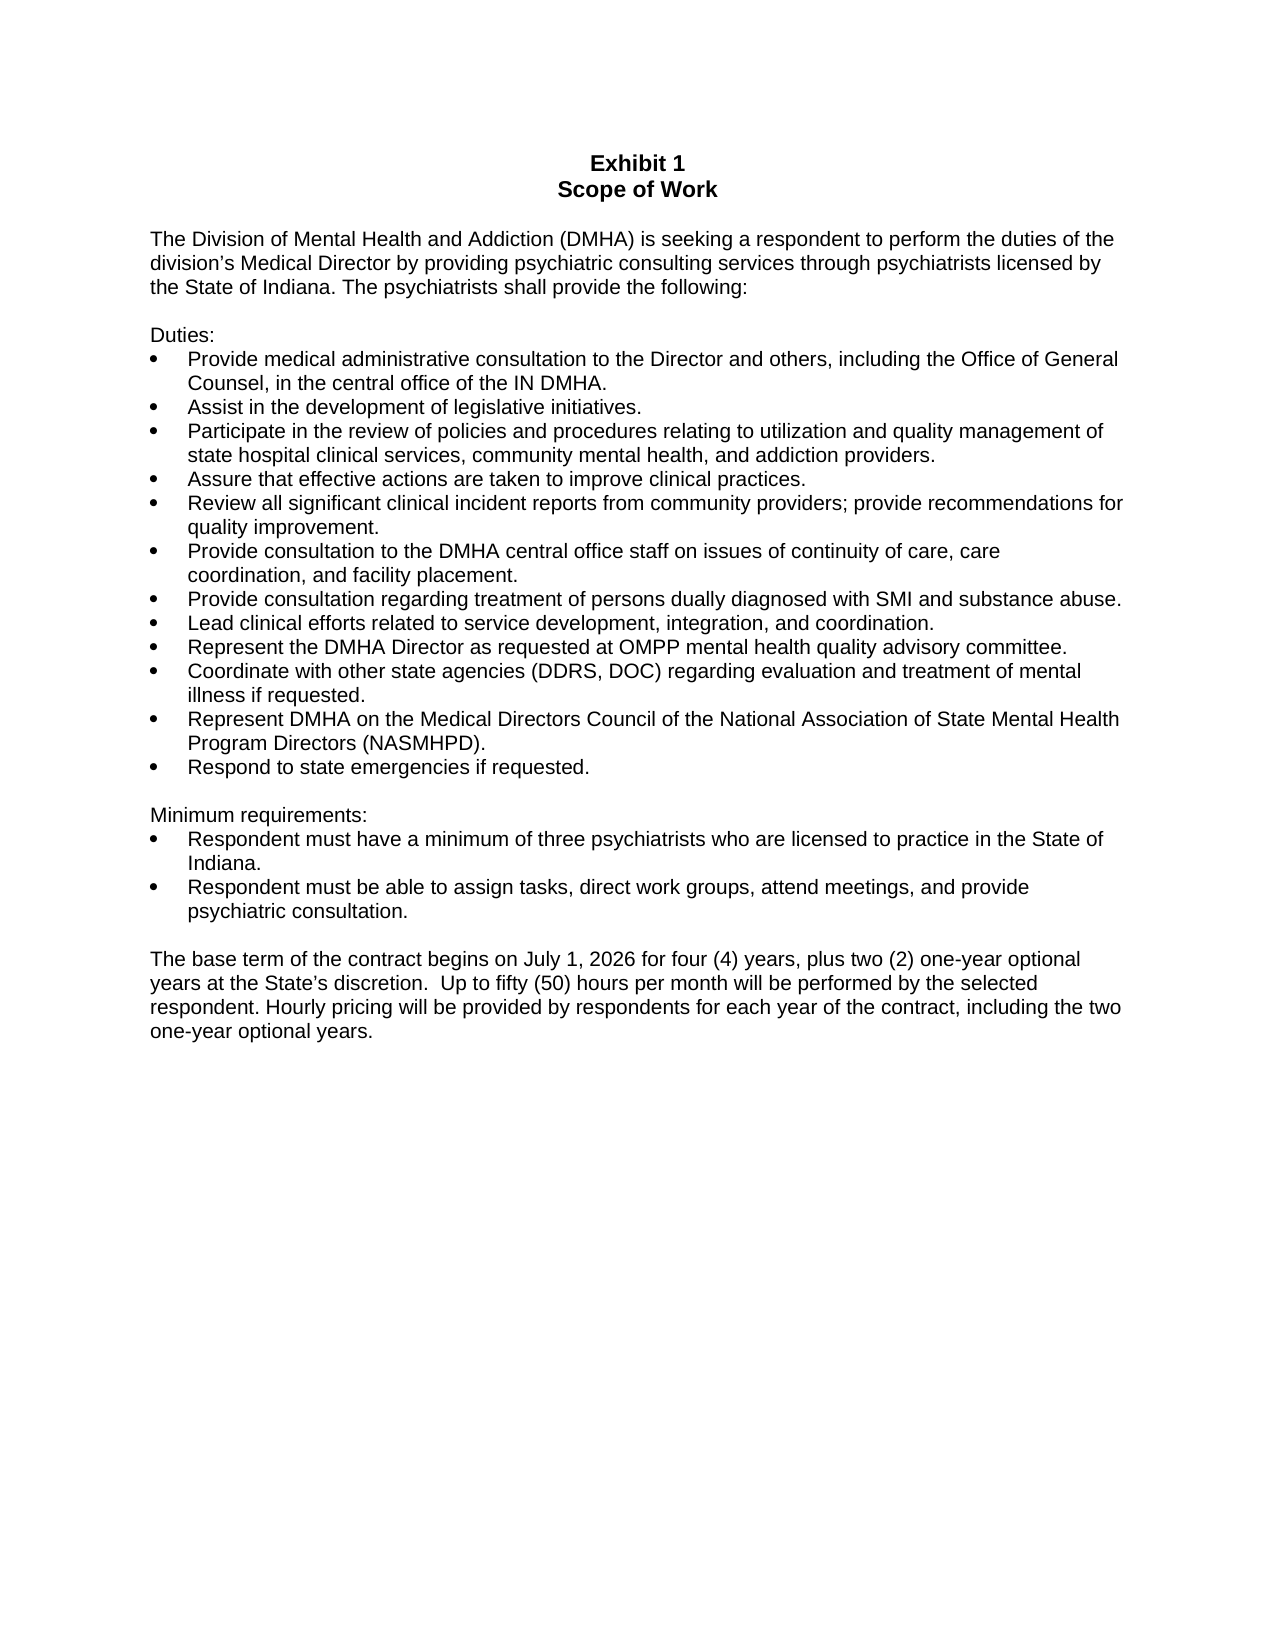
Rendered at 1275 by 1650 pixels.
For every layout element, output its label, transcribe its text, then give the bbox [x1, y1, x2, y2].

list Respondent must have a minimum of three psychiatrists who are licensed to practice in the State of Indiana. [150, 827, 1125, 875]
list Provide consultation to the DMHA central office staff on issues of continuity of care, care coordination, and facility placement. [150, 539, 1125, 587]
list Represent the DMHA Director as requested at OMPP mental health quality advisory committee. [150, 635, 1125, 659]
text Exhibit 1 [150, 150, 1125, 176]
text The base term of the contract begins on July 1, 2026 for four (4) years, plus two (2) one-year optional years at the State’s discretion. Up to fifty (50) hours per month will be performed by the selected respondent. Hourly pricing will be provided by respondents for each year of the contract, including the two one-year optional years. [150, 947, 1125, 1043]
list Respond to state emergencies if requested. [150, 755, 1125, 779]
list Assist in the development of legislative initiatives. [150, 394, 1125, 418]
list Provide consultation regarding treatment of persons dually diagnosed with SMI and substance abuse. [150, 587, 1125, 611]
list Represent DMHA on the Medical Directors Council of the National Association of State Mental Health Program Directors (NASMHPD). [150, 707, 1125, 755]
list Provide medical administrative consultation to the Director and others, including the Office of General Counsel, in the central office of the IN DMHA. [150, 346, 1125, 394]
list Respondent must be able to assign tasks, direct work groups, attend meetings, and provide psychiatric consultation. [150, 875, 1125, 923]
text Duties: [150, 322, 1125, 346]
list Lead clinical efforts related to service development, integration, and coordination. [150, 611, 1125, 635]
text The Division of Mental Health and Addiction (DMHA) is seeking a respondent to perform the duties of the division’s Medical Director by providing psychiatric consulting services through psychiatrists licensed by the State of Indiana. The psychiatrists shall provide the following: [150, 227, 1125, 298]
list Review all significant clinical incident reports from community providers; provide recommendations for quality improvement. [150, 491, 1125, 539]
list Assure that effective actions are taken to improve clinical practices. [150, 467, 1125, 491]
text Minimum requirements: [150, 803, 1125, 827]
list Participate in the review of policies and procedures relating to utilization and quality management of state hospital clinical services, community mental health, and addiction providers. [150, 418, 1125, 467]
list Coordinate with other state agencies (DDRS, DOC) regarding evaluation and treatment of mental illness if requested. [150, 659, 1125, 707]
text Scope of Work [150, 176, 1125, 203]
